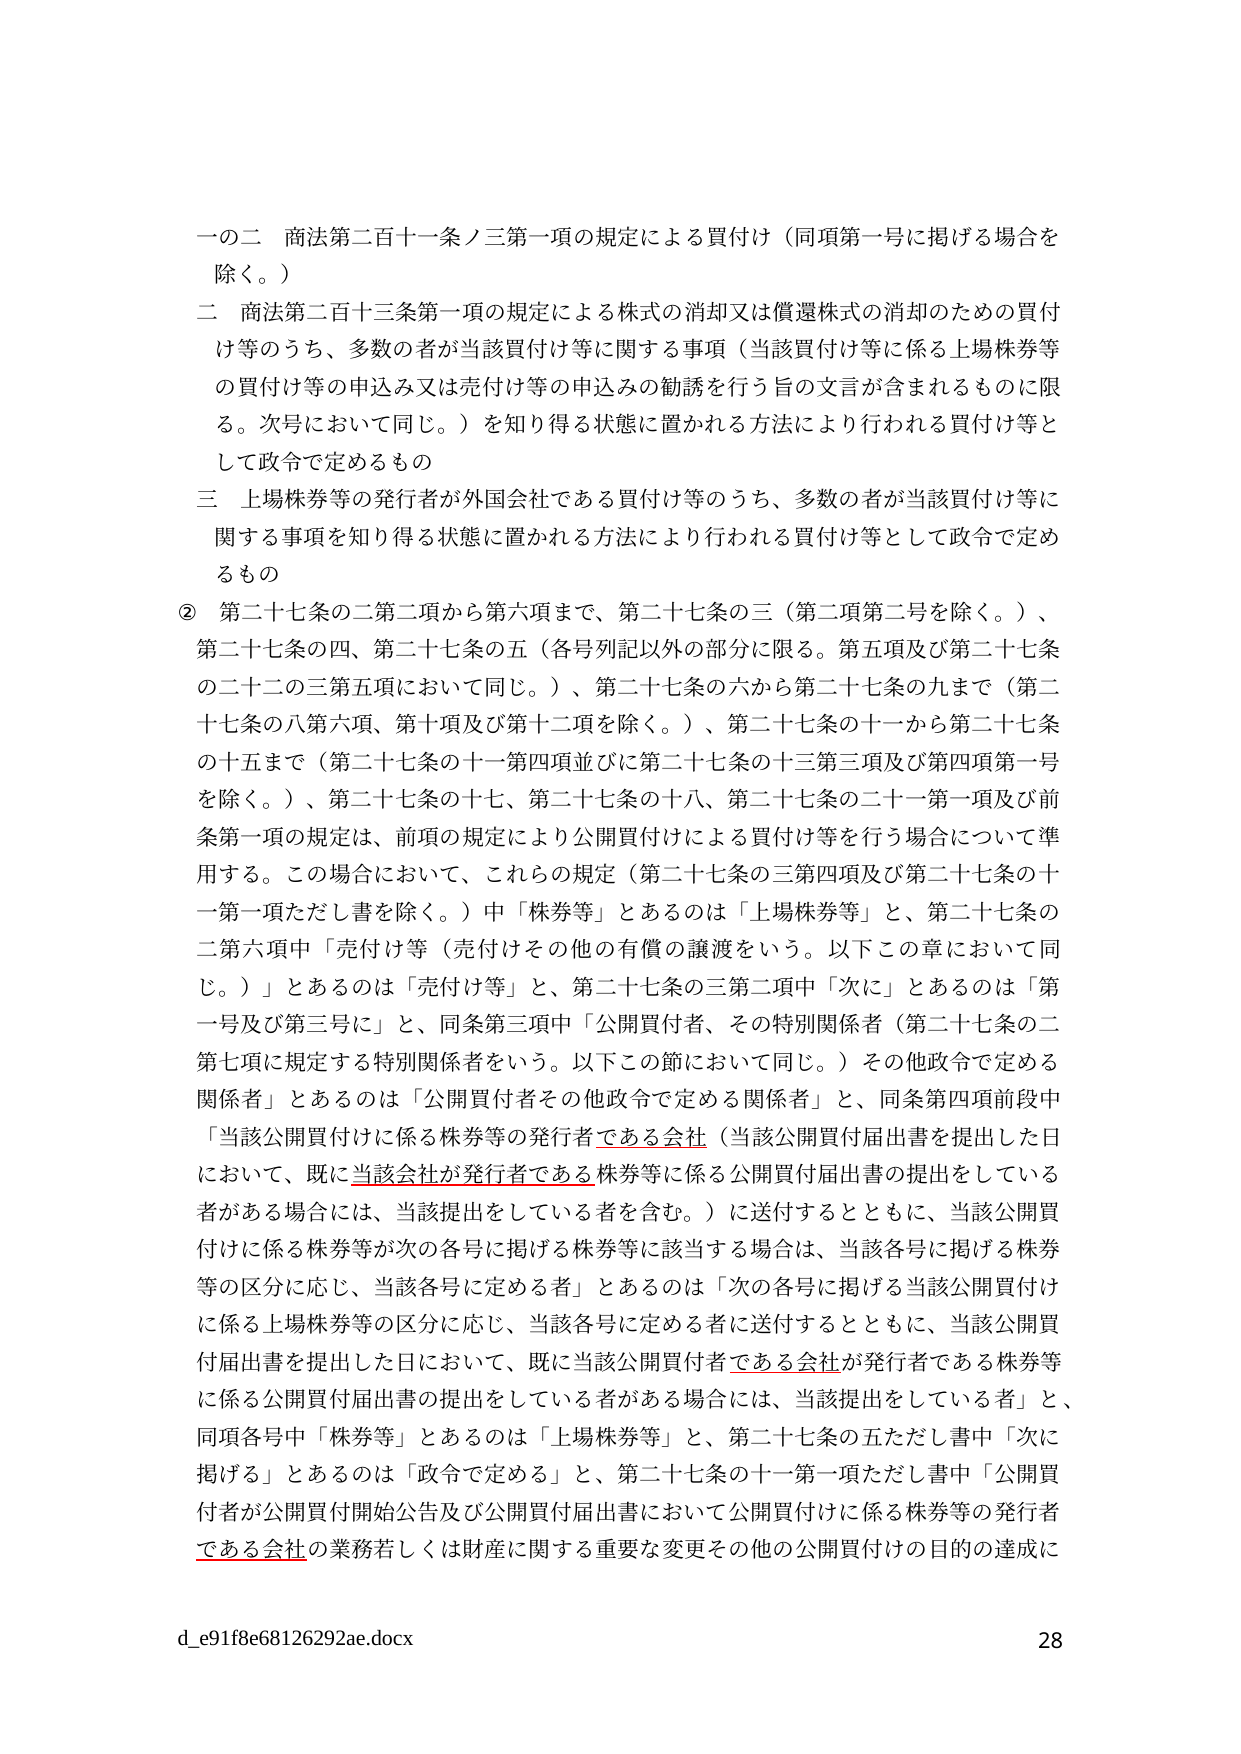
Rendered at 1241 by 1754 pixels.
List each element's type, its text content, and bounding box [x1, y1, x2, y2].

text 二 商法第二百十三条第一項の規定による株式の消却又は償還株式の消却のための買付け等のうち、多数の者が当該買付け等に関する事項（当該買付け等に係る上場株券等の買付け等の申込み又は売付け等の申込みの勧誘を行う旨の文言が含まれるものに限る。次号において同じ。）を知り得る状態に置かれる方法により行われる買付け等として政令で定めるもの [196, 292, 1063, 479]
text 三 上場株券等の発行者が外国会社である買付け等のうち、多数の者が当該買付け等に関する事項を知り得る状態に置かれる方法により行われる買付け等として政令で定めるもの [196, 479, 1063, 592]
text 一の二 商法第二百十一条ノ三第一項の規定による買付け（同項第一号に掲げる場合を除く。） [196, 217, 1063, 292]
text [177, 592, 1063, 1567]
